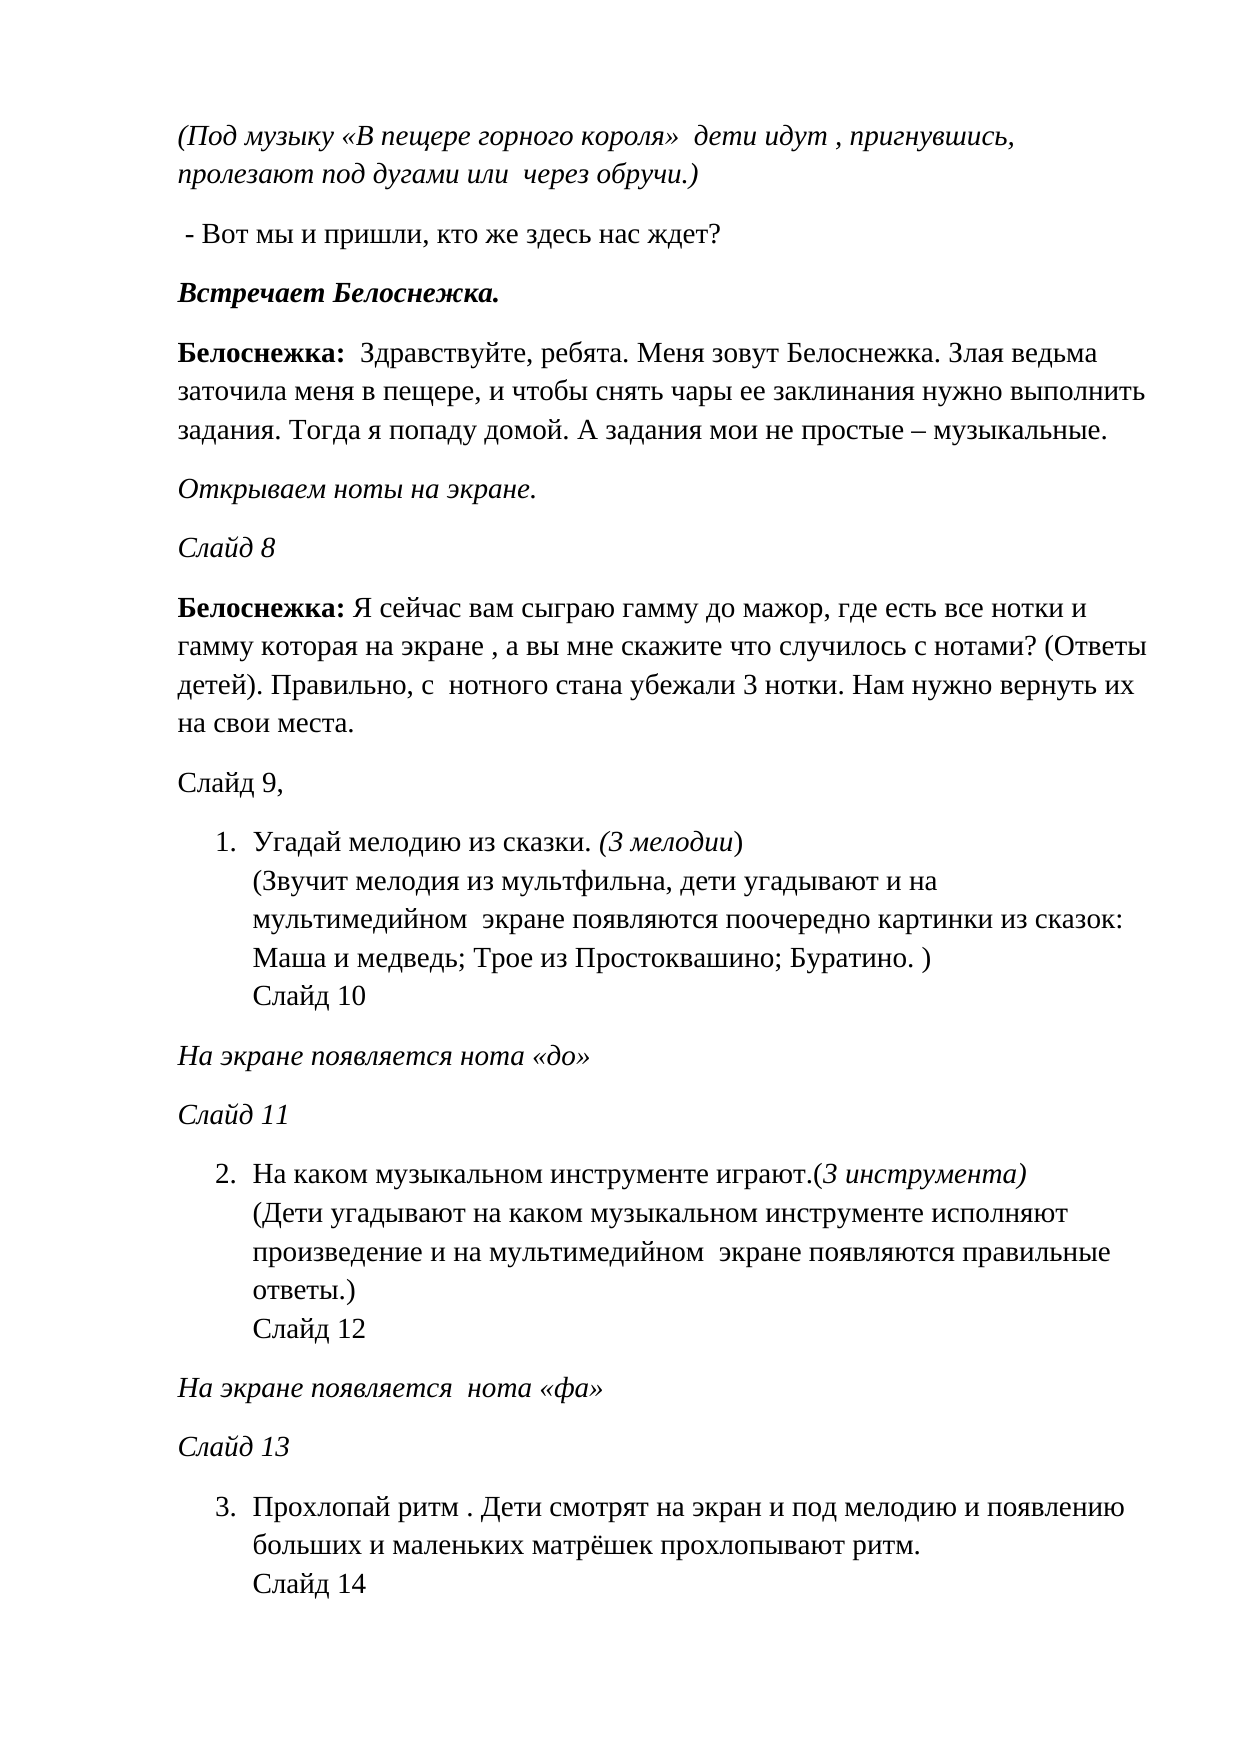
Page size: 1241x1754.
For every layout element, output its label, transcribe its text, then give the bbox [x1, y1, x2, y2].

text Открываем ноты на экране. [177, 471, 1152, 505]
list (Дети угадывают на каком музыкальном инструменте исполняют произведение и на мультимедийном экране появляются правильные ответы.) [252, 1195, 1152, 1306]
list Угадай мелодию из сказки. (3 мелодии) [215, 824, 1152, 858]
text - Вот мы и пришли, кто же здесь нас ждет? [177, 216, 1152, 249]
text Встречает Белоснежка. [177, 275, 1152, 309]
text Слайд 11 [177, 1097, 1152, 1131]
text Слайд 9, [177, 765, 1152, 798]
list Слайд 14 [252, 1566, 1152, 1599]
list Слайд 10 [252, 978, 1152, 1012]
text Белоснежка: Здравствуйте, ребята. Меня зовут Белоснежка. Злая ведьма заточила меня в пещере, и чтобы снять чары ее заклинания нужно выполнить задания. Тогда я попаду домой. А задания мои не простые – музыкальные. [177, 335, 1152, 445]
list Слайд 12 [252, 1311, 1152, 1344]
text На экране появляется нота «фа» [177, 1370, 1152, 1404]
list Прохлопай ритм . Дети смотрят на экран и под мелодию и появлению больших и маленьких матрёшек прохлопывают ритм. [215, 1489, 1152, 1561]
list (Звучит мелодия из мультфильна, дети угадывают и на мультимедийном экране появляются поочередно картинки из сказок: Маша и медведь; Трое из Простоквашино; Буратино. ) [252, 863, 1152, 973]
list На каком музыкальном инструменте играют.(3 инструмента) [215, 1157, 1152, 1190]
text На экране появляется нота «до» [177, 1038, 1152, 1071]
text Слайд 13 [177, 1429, 1152, 1463]
text (Под музыку «В пещере горного короля» дети идут , пригнувшись, пролезают под дугами или через обручи.) [177, 118, 1152, 190]
text Белоснежка: Я сейчас вам сыграю гамму до мажор, где есть все нотки и гамму которая на экране , а вы мне скажите что случилось с нотами? (Ответы детей). Правильно, с нотного стана убежали 3 нотки. Нам нужно вернуть их на свои места. [177, 590, 1152, 739]
text Слайд 8 [177, 531, 1152, 564]
